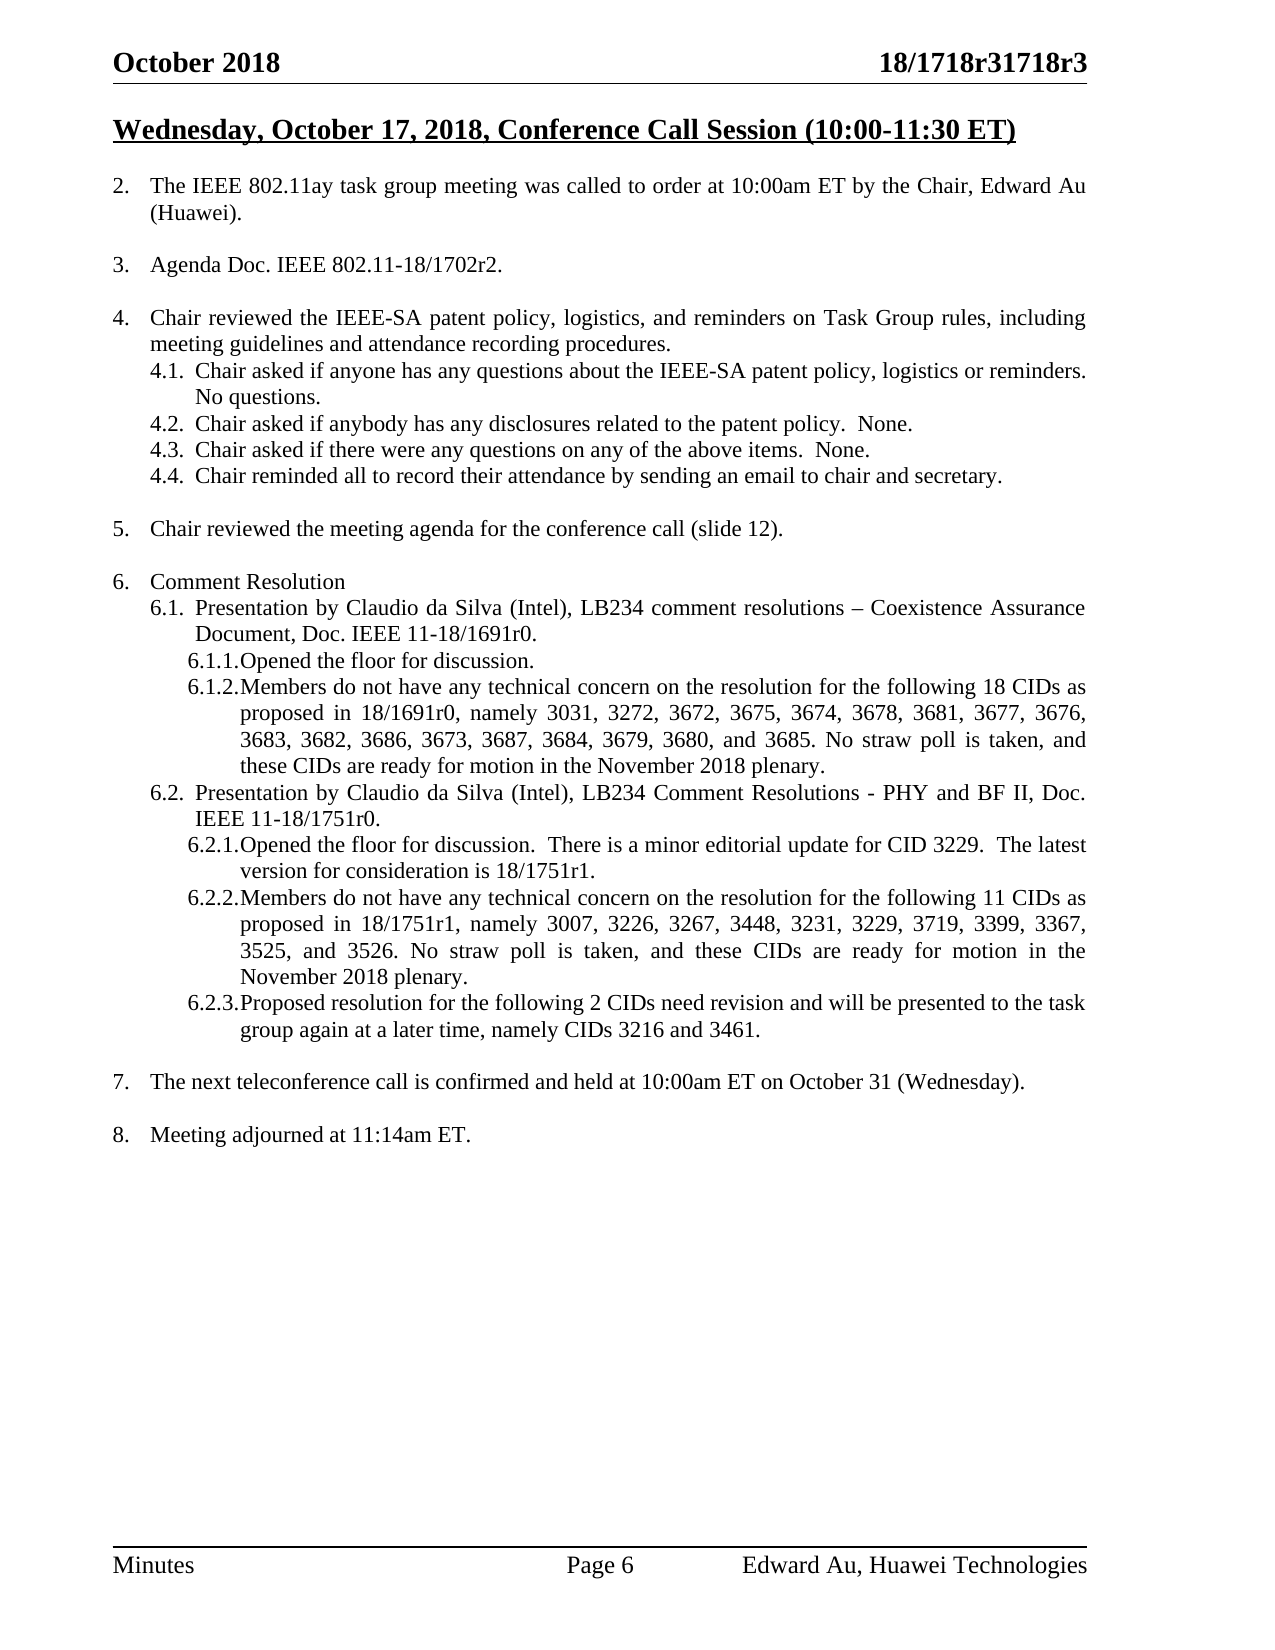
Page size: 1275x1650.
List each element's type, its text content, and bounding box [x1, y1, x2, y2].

list The IEEE 802.11ay task group meeting was called to order at 10:00am ET by the Chair, Edward Au (Huawei). [112, 172, 1087, 225]
list Chair asked if anybody has any disclosures related to the patent policy. None. [150, 409, 1087, 436]
list Members do not have any technical concern on the resolution for the following 18 CIDs as proposed in 18/1691r0, namely 3031, 3272, 3672, 3675, 3674, 3678, 3681, 3677, 3676, 3683, 3682, 3686, 3673, 3687, 3684, 3679, 3680, and 3685. No straw poll is taken, and these CIDs are ready for motion in the November 2018 plenary. [187, 673, 1087, 778]
list Opened the floor for discussion. [187, 647, 1087, 673]
list Presentation by Claudio da Silva (Intel), LB234 Comment Resolutions - PHY and BF II, Doc. IEEE 11-18/1751r0. [150, 778, 1087, 831]
list Comment Resolution [112, 568, 1087, 594]
list Chair asked if there were any questions on any of the above items. None. [150, 436, 1087, 462]
list The next teleconference call is confirmed and held at 10:00am ET on October 31 (Wednesday). [112, 1068, 1087, 1095]
list Chair reviewed the meeting agenda for the conference call (slide 12). [112, 515, 1087, 541]
list Opened the floor for discussion. There is a minor editorial update for CID 3229. The latest version for consideration is 18/1751r1. [187, 831, 1087, 884]
list Chair asked if anyone has any questions about the IEEE-SA patent policy, logistics or reminders. No questions. [150, 357, 1087, 409]
list Proposed resolution for the following 2 CIDs need revision and will be presented to the task group again at a later time, namely CIDs 3216 and 3461. [187, 989, 1087, 1042]
list Meeting adjourned at 11:14am ET. [112, 1121, 1087, 1147]
list Chair reminded all to record their attendance by sending an email to chair and secretary. [150, 462, 1087, 489]
text Wednesday, October 17, 2018, Conference Call Session (10:00-11:30 ET) [112, 112, 1087, 146]
list Agenda Doc. IEEE 802.11-18/1702r2. [112, 251, 1087, 278]
list Chair reviewed the IEEE-SA patent policy, logistics, and reminders on Task Group rules, including meeting guidelines and attendance recording procedures. [112, 304, 1087, 357]
list Presentation by Claudio da Silva (Intel), LB234 comment resolutions – Coexistence Assurance Document, Doc. IEEE 11-18/1691r0. [150, 594, 1087, 647]
list Members do not have any technical concern on the resolution for the following 11 CIDs as proposed in 18/1751r1, namely 3007, 3226, 3267, 3448, 3231, 3229, 3719, 3399, 3367, 3525, and 3526. No straw poll is taken, and these CIDs are ready for motion in the November 2018 plenary. [187, 884, 1087, 989]
